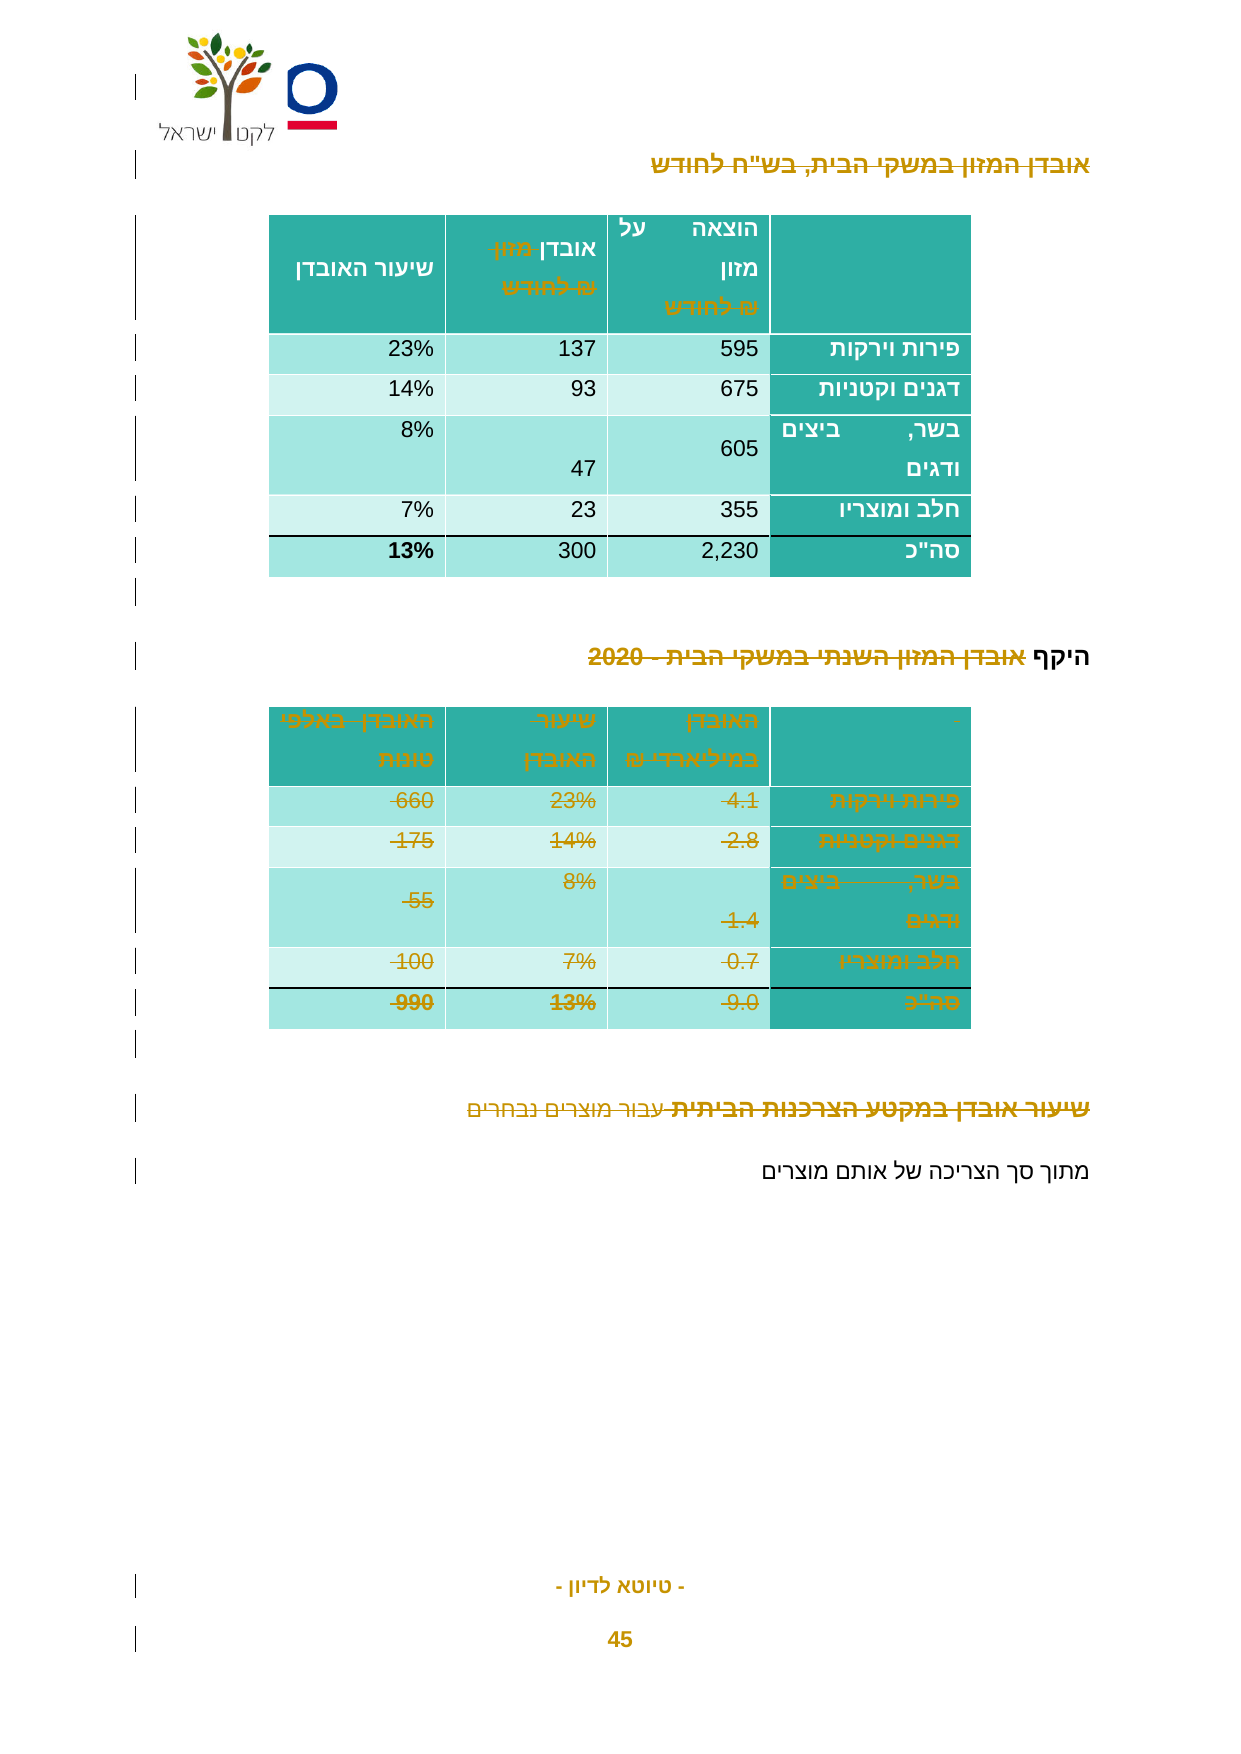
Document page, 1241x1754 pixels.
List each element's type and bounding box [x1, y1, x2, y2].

table_cell [770, 947, 971, 987]
table_cell [446, 868, 607, 947]
table_cell [770, 335, 971, 374]
table_cell [446, 989, 607, 1029]
table_header [771, 215, 971, 333]
table_cell [269, 416, 445, 494]
table_header [446, 215, 607, 333]
table_cell [446, 537, 607, 577]
table_cell [269, 335, 445, 374]
table_header [608, 707, 769, 786]
table_cell [269, 827, 445, 867]
table_cell [608, 535, 770, 577]
table_header [771, 707, 971, 786]
table_cell [770, 415, 971, 494]
table_header [269, 215, 445, 333]
table_header [608, 215, 769, 333]
table_cell [608, 374, 770, 414]
table_cell [269, 496, 445, 535]
picture [146, 9, 341, 151]
table_cell [446, 416, 607, 494]
table_cell [608, 787, 770, 826]
table_cell [770, 374, 971, 414]
table_cell [269, 868, 445, 947]
table_cell [608, 947, 770, 987]
table_cell [608, 826, 770, 867]
table_cell [446, 827, 607, 867]
table_cell [770, 987, 971, 1029]
table_cell [446, 375, 607, 414]
table_cell [269, 537, 445, 577]
table_cell [608, 415, 770, 494]
table_cell [770, 787, 971, 826]
table_cell [770, 535, 971, 577]
table_cell [446, 787, 607, 826]
table_cell [269, 375, 445, 414]
table_header [446, 707, 607, 786]
table_cell [446, 335, 607, 374]
table_cell [608, 987, 770, 1029]
table_cell [770, 495, 971, 535]
table_header [269, 707, 445, 786]
table_cell [770, 867, 971, 947]
table_cell [446, 948, 607, 987]
table_cell [269, 948, 445, 987]
table_cell [269, 989, 445, 1029]
table_cell [608, 867, 770, 947]
table_cell [608, 335, 770, 374]
table_cell [608, 495, 770, 535]
table_cell [269, 787, 445, 826]
table_cell [770, 826, 971, 867]
table_cell [446, 496, 607, 535]
